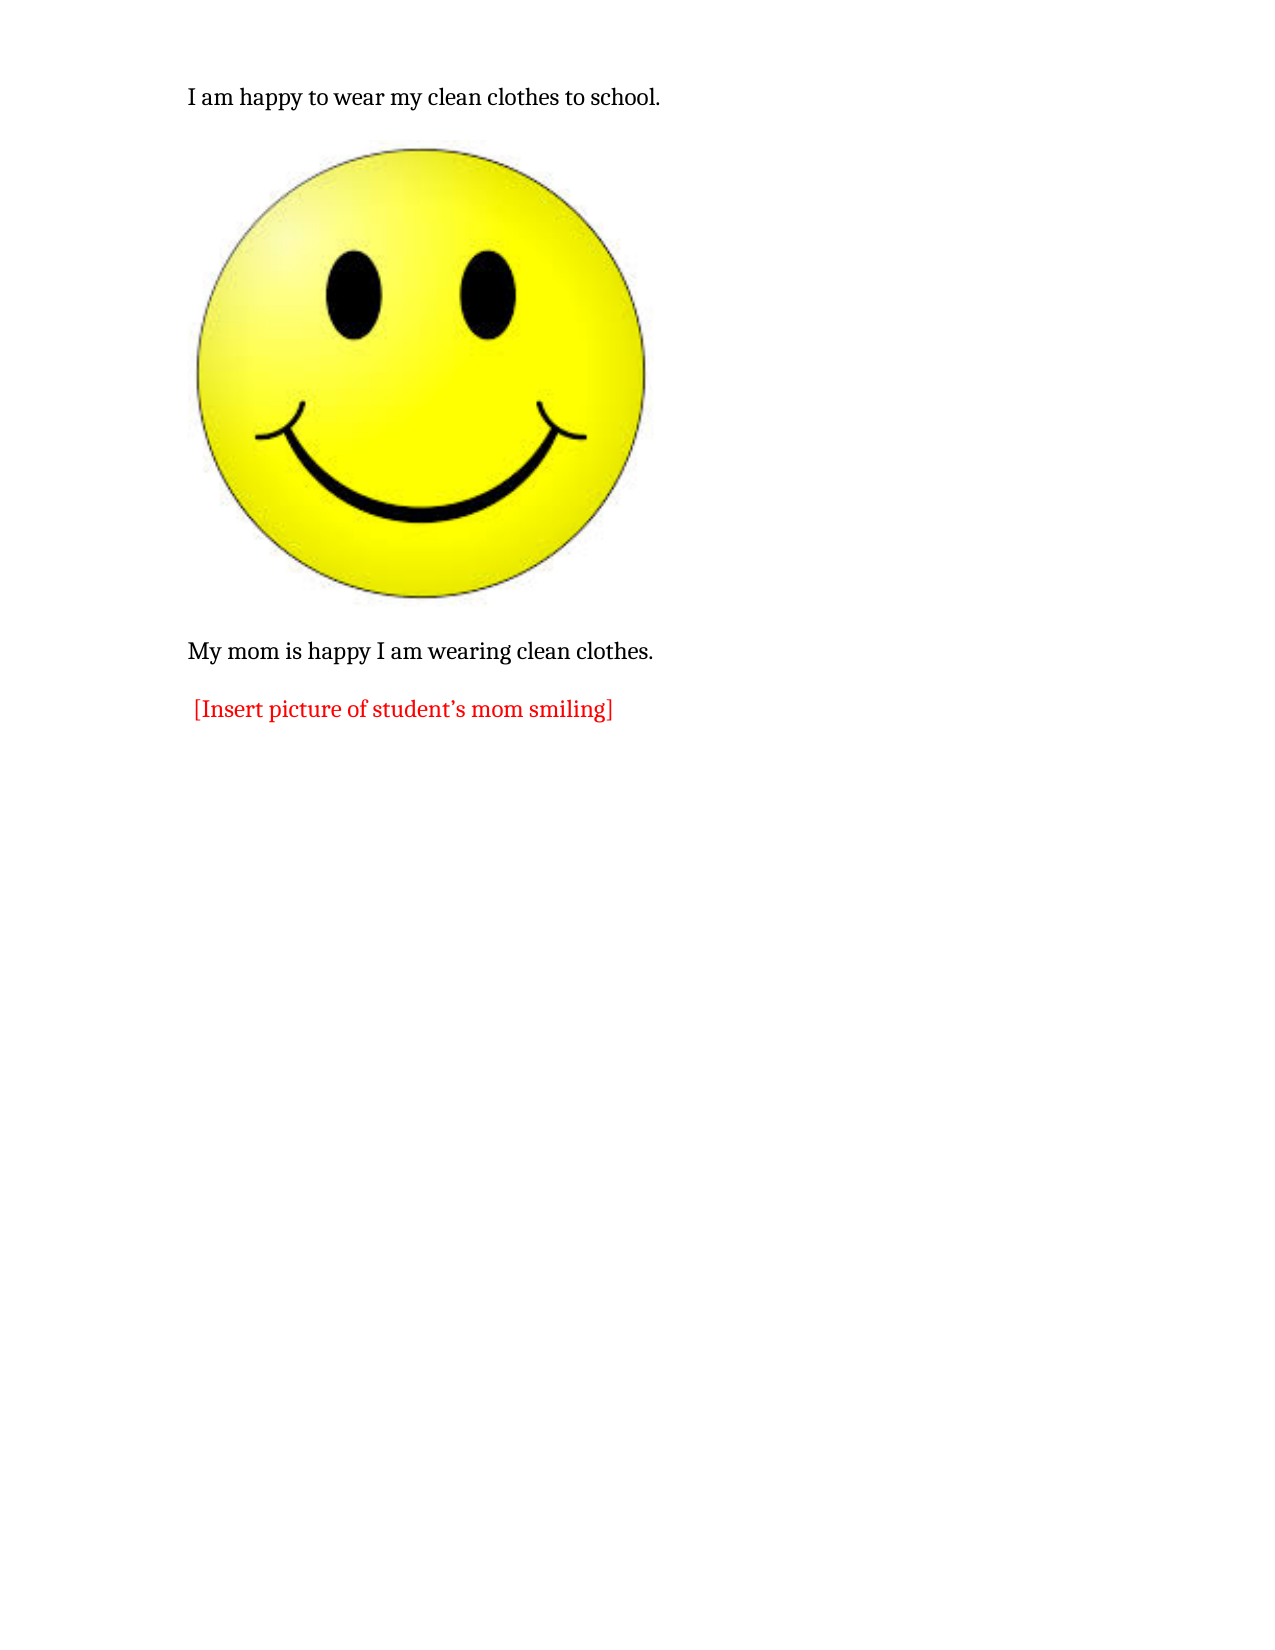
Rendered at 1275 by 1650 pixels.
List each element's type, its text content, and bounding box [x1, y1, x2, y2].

text [Insert picture of student’s mom smiling] [187, 694, 1087, 723]
text My mom is happy I am wearing clean clothes. [187, 637, 1087, 666]
text I am happy to wear my clean clothes to school. [187, 82, 1087, 111]
picture [187, 140, 656, 609]
